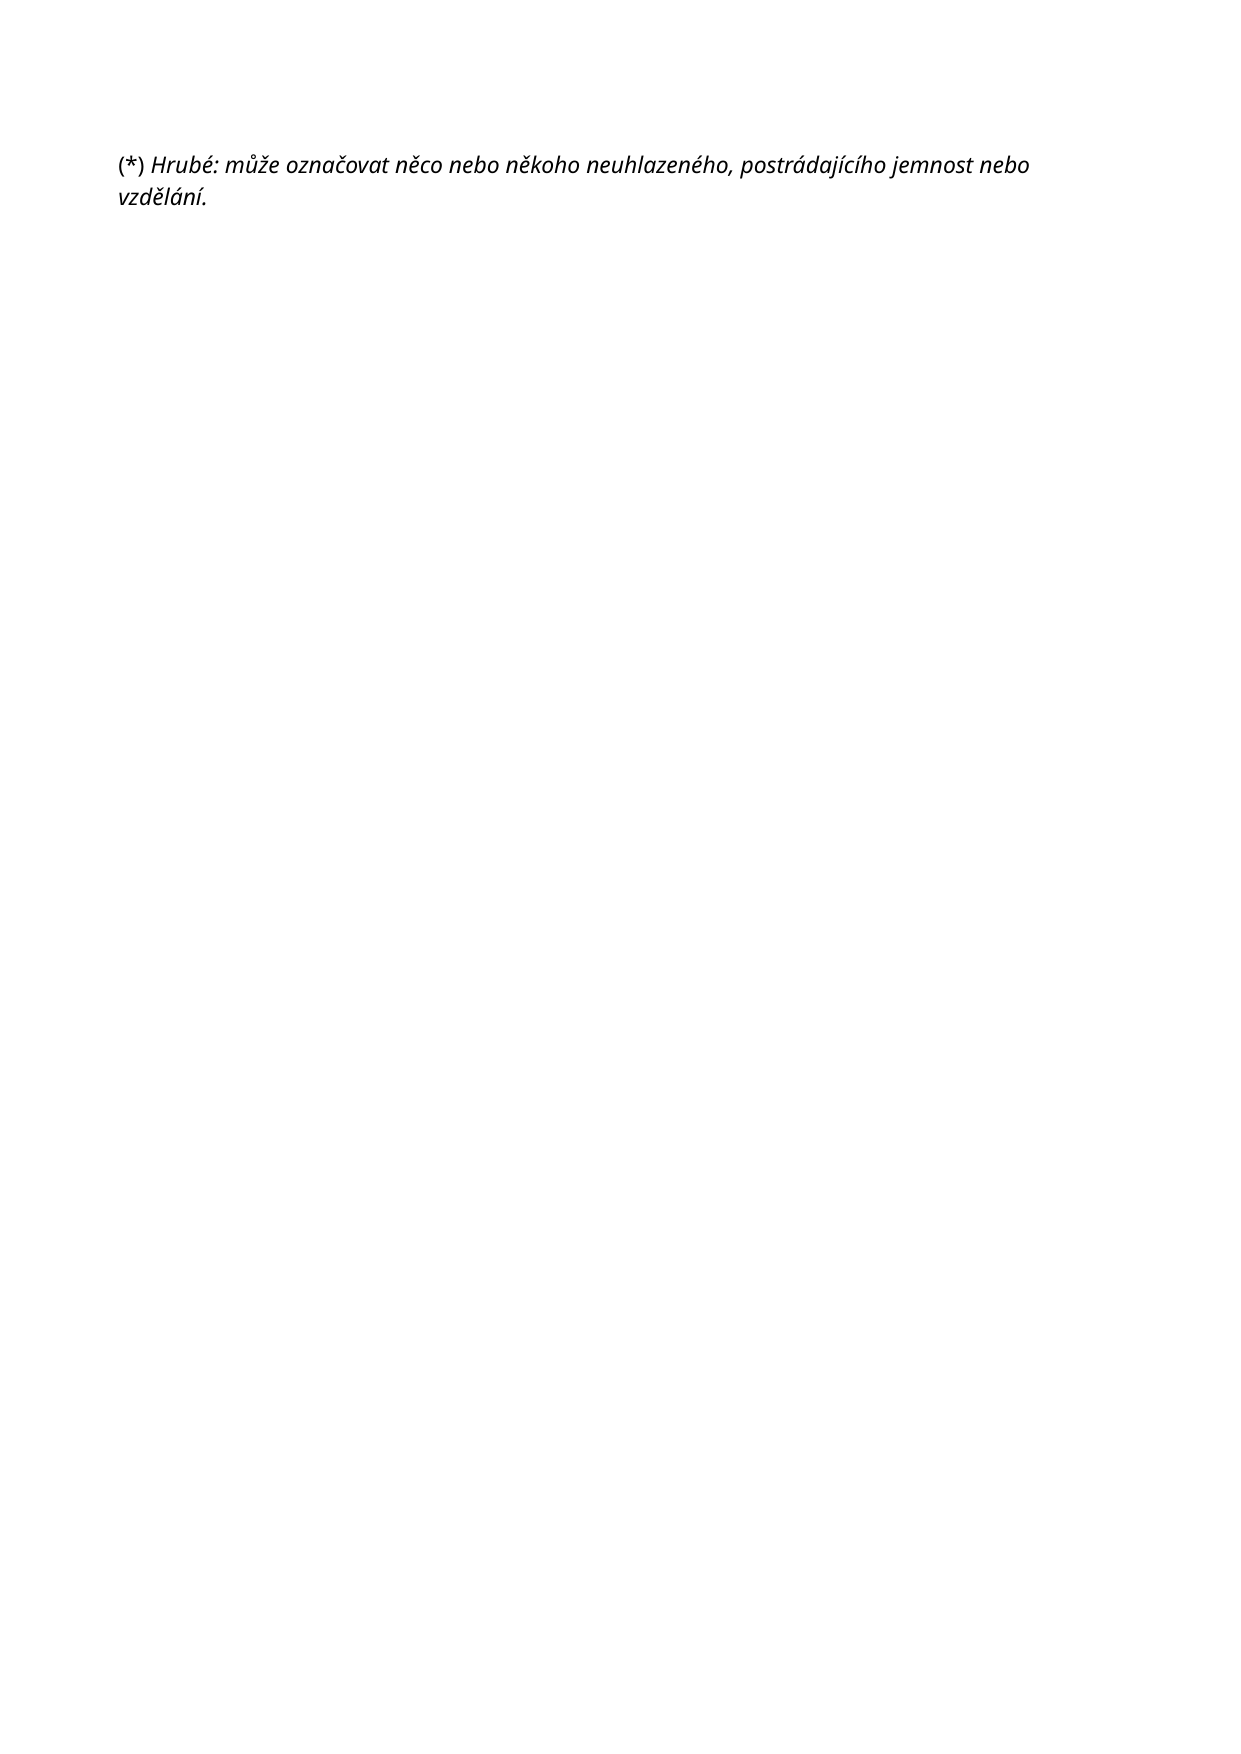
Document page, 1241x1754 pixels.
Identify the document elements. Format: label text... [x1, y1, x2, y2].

text (*) Hrubé: může označovat něco nebo někoho neuhlazeného, postrádajícího jemnost nebo vzdělání. [118, 149, 1122, 212]
